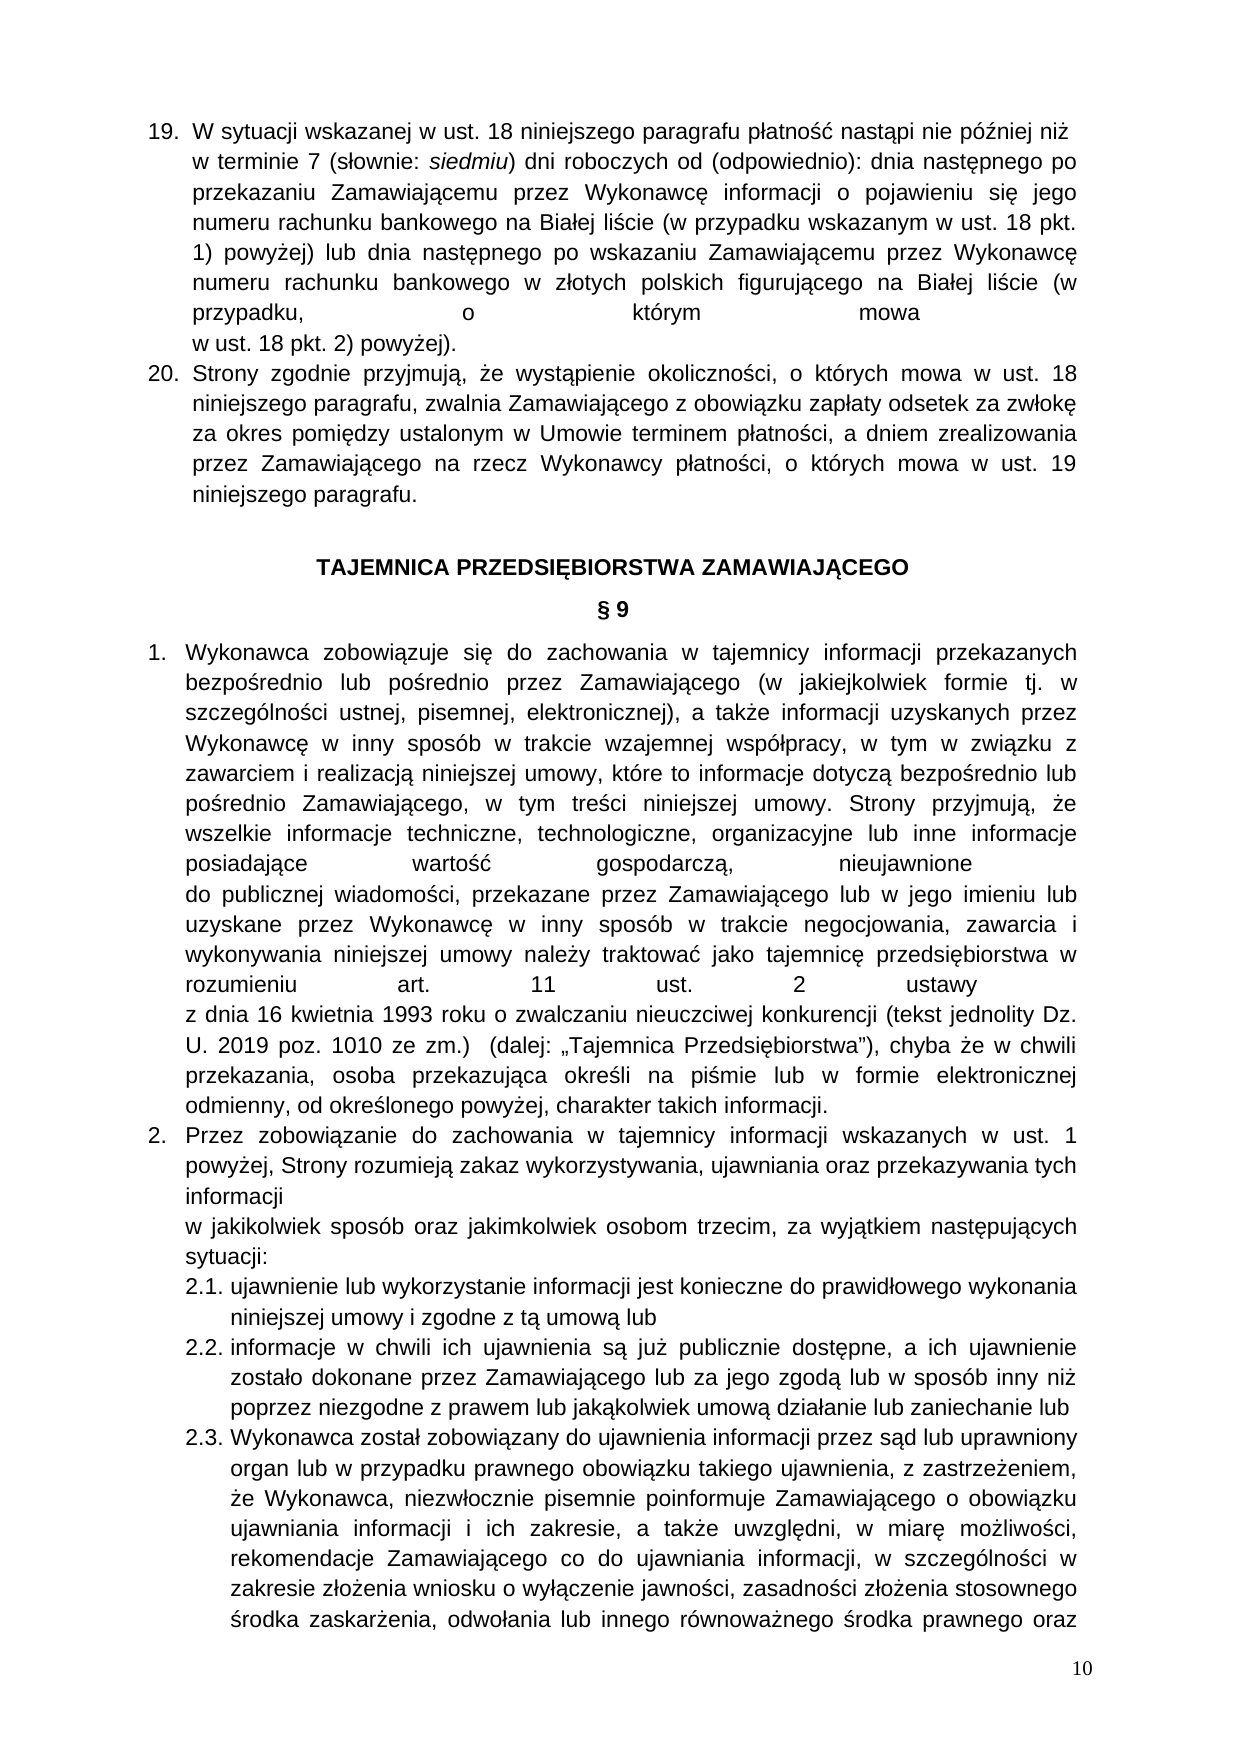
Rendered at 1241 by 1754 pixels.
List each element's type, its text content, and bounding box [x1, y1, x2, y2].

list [185, 1424, 1078, 1632]
text TAJEMNICA PRZEDSIĘBIORSTWA ZAMAWIAJĄCEGO [148, 553, 1078, 580]
list W sytuacji wskazanej w ust. 18 niniejszego paragrafu płatność nastąpi nie później niż w terminie 7 (słownie: siedmiu) dni roboczych od (odpowiednio): dnia następnego po przekazaniu Zamawiającemu przez Wykonawcę informacji o pojawieniu się jego numeru rachunku bankowego na Białej liście (w przypadku wskazanym w ust. 18 pkt. 1) powyżej) lub dnia następnego po wskazaniu Zamawiającemu przez Wykonawcę numeru rachunku bankowego w złotych polskich figurującego na Białej liście (w przypadku, o którym mowa w ust. 18 pkt. 2) powyżej). [148, 118, 1078, 356]
list informacje w chwili ich ujawnienia są już publicznie dostępne, a ich ujawnienie zostało dokonane przez Zamawiającego lub za jego zgodą lub w sposób inny niż poprzez niezgodne z prawem lub jakąkolwiek umową działanie lub zaniechanie lub [185, 1334, 1078, 1421]
text § 9 [148, 596, 1078, 623]
list Strony zgodnie przyjmują, że wystąpienie okoliczności, o których mowa w ust. 18 niniejszego paragrafu, zwalnia Zamawiającego z obowiązku zapłaty odsetek za zwłokę za okres pomiędzy ustalonym w Umowie terminem płatności, a dniem zrealizowania przez Zamawiającego na rzecz Wykonawcy płatności, o których mowa w ust. 19 niniejszego paragrafu. [148, 360, 1078, 507]
list Przez zobowiązanie do zachowania w tajemnicy informacji wskazanych w ust. 1 powyżej, Strony rozumieją zakaz wykorzystywania, ujawniania oraz przekazywania tych informacji w jakikolwiek sposób oraz jakimkolwiek osobom trzecim, za wyjątkiem następujących sytuacji: [148, 1122, 1078, 1269]
list ujawnienie lub wykorzystanie informacji jest konieczne do prawidłowego wykonania niniejszej umowy i zgodne z tą umową lub [185, 1273, 1078, 1330]
list Wykonawca zobowiązuje się do zachowania w tajemnicy informacji przekazanych bezpośrednio lub pośrednio przez Zamawiającego (w jakiejkolwiek formie tj. w szczególności ustnej, pisemnej, elektronicznej), a także informacji uzyskanych przez Wykonawcę w inny sposób w trakcie wzajemnej współpracy, w tym w związku z zawarciem i realizacją niniejszej umowy, które to informacje dotyczą bezpośrednio lub pośrednio Zamawiającego, w tym treści niniejszej umowy. Strony przyjmują, że wszelkie informacje techniczne, technologiczne, organizacyjne lub inne informacje posiadające wartość gospodarczą, nieujawnione do publicznej wiadomości, przekazane przez Zamawiającego lub w jego imieniu lub uzyskane przez Wykonawcę w inny sposób w trakcie negocjowania, zawarcia i wykonywania niniejszej umowy należy traktować jako tajemnicę przedsiębiorstwa w rozumieniu art. 11 ust. 2 ustawy z dnia 16 kwietnia 1993 roku o zwalczaniu nieuczciwej konkurencji (tekst jednolity Dz. U. 2019 poz. 1010 ze zm.) (dalej: „Tajemnica Przedsiębiorstwa”), chyba że w chwili przekazania, osoba przekazująca określi na piśmie lub w formie elektronicznej odmienny, od określonego powyżej, charakter takich informacji. [148, 639, 1078, 1118]
